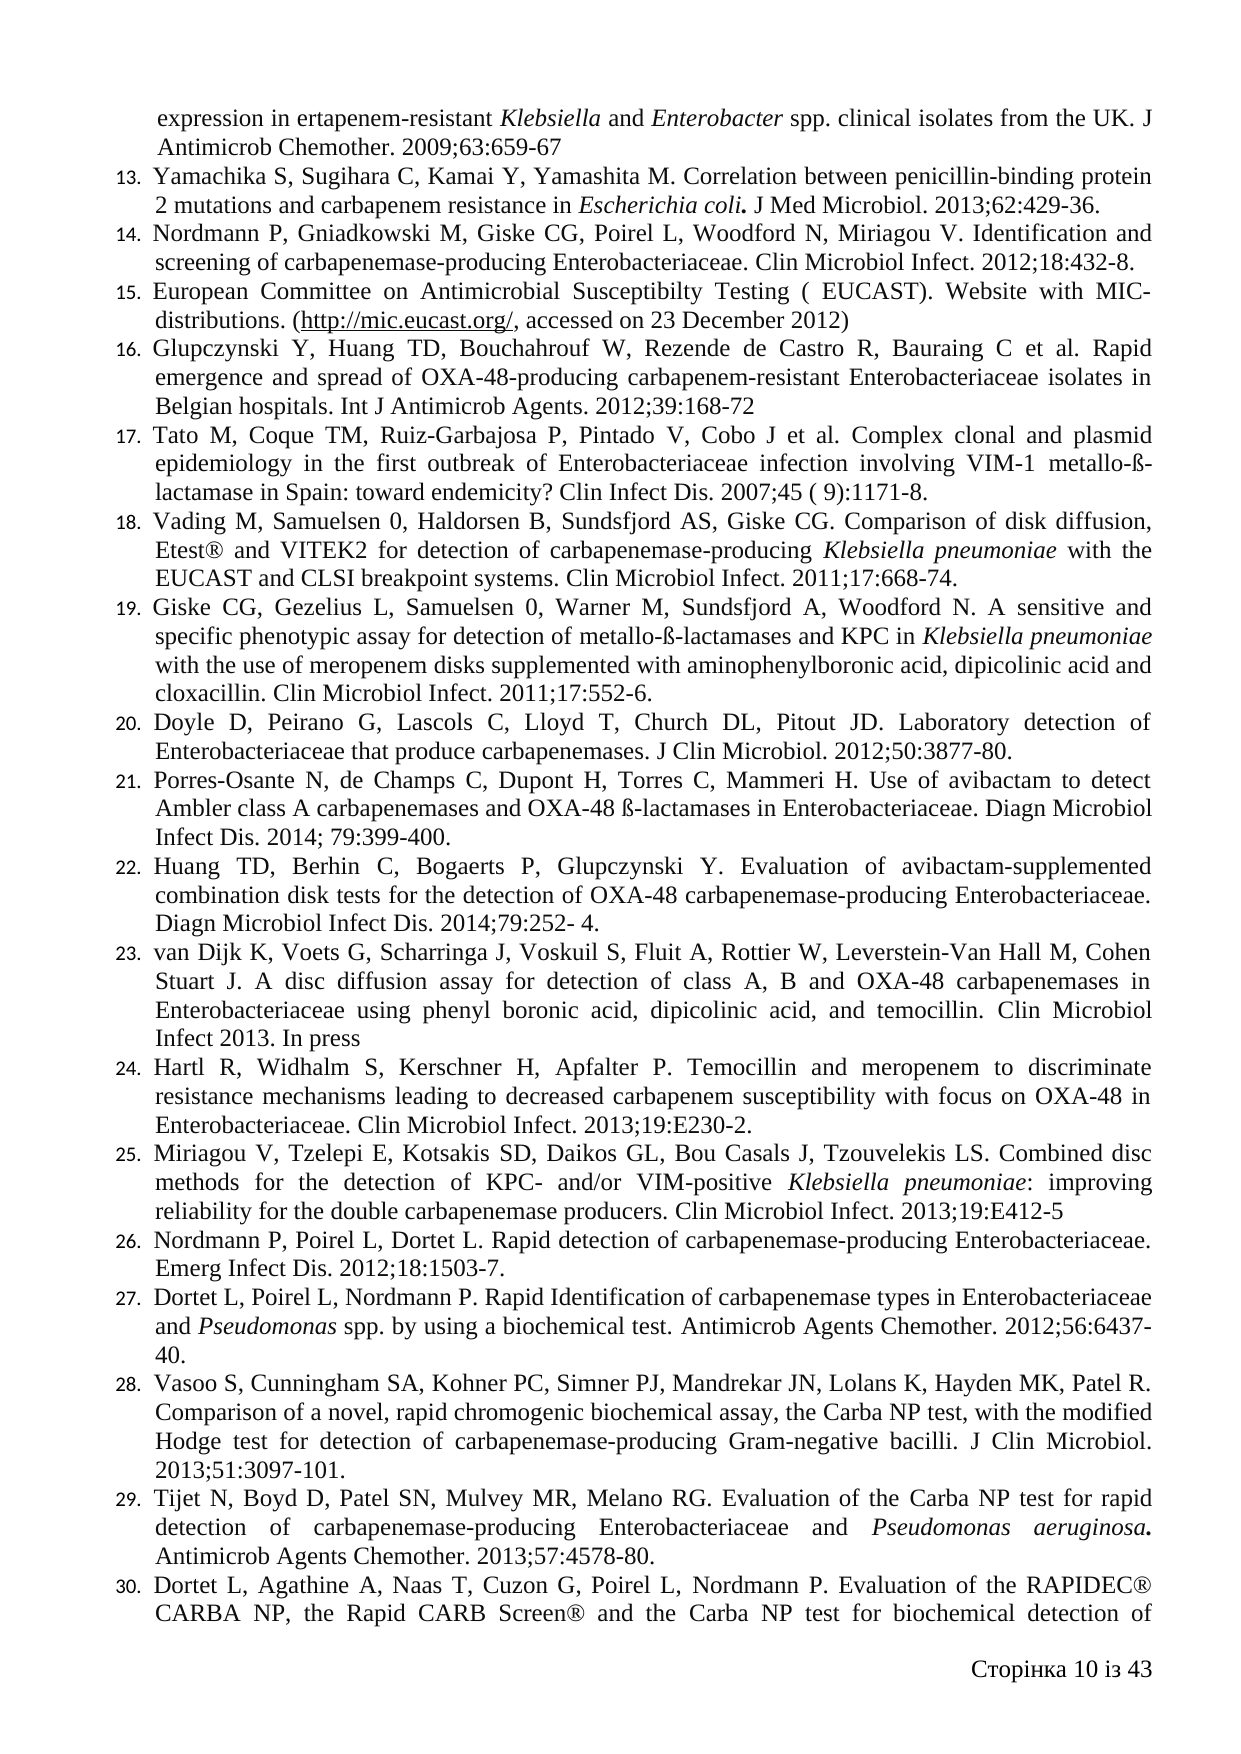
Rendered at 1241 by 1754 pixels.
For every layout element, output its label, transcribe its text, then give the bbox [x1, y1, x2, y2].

list Glupczynski Y, Huang TD, Bouchahrouf W, Rezende de Castro R, Bauraing C et al. Rapid emergence and spread of OXA-48-producing carbapenem-resistant Enterobacteriaceae isolates in Belgian hospitals. Int J Antimicrob Agents. 2012;39:168-72 [115, 333, 1152, 420]
list Vasoo S, Cunningham SA, Kohner PC, Simner PJ, Mandrekar JN, Lolans K, Hayden MK, Patel R. Comparison of a novel, rapid chromogenic biochemical assay, the Carba NP test, with the modified Hodge test for detection of carbapenemase-producing Gram-negative bacilli. J Clin Microbiol. 2013;51:3097-101. [115, 1368, 1152, 1483]
list Porres-Osante N, de Champs C, Dupont H, Torres C, Mammeri H. Use of avibactam to detect Ambler class A carbapenemases and OXA-48 ß-lactamases in Enterobacteriaceae. Diagn Microbiol Infect Dis. 2014; 79:399-400. [115, 765, 1152, 851]
list Nordmann P, Poirel L, Dortet L. Rapid detection of carbapenemase-producing Enterobacteriaceae. Emerg Infect Dis. 2012;18:1503-7. [115, 1225, 1152, 1282]
list Nordmann P, Gniadkowski M, Giske CG, Poirel L, Woodford N, Miriagou V. Identification and screening of carbapenemase-producing Enterobacteriaceae. Clin Microbiol Infect. 2012;18:432-8. [115, 218, 1152, 276]
list Huang TD, Berhin C, Bogaerts P, Glupczynski Y. Evaluation of avibactam-supplemented combination disk tests for the detection of OXA-48 carbapenemase-producing Enterobacteriaceae. Diagn Microbiol Infect Dis. 2014;79:252- 4. [115, 851, 1152, 937]
list Dortet L, Poirel L, Nordmann P. Rapid Identification of carbapenemase types in Enterobacteriaceae and Pseudomonas spp. by using a biochemical test. Antimicrob Agents Chemother. 2012;56:6437-40. [115, 1282, 1152, 1368]
list European Committee on Antimicrobial Susceptibilty Testing ( EUCAST). Website with MIC-distributions. (http://mic.eucast.org/, accessed on 23 December 2012) [115, 276, 1152, 333]
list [115, 103, 1152, 161]
list Doyle D, Peirano G, Lascols C, Lloyd T, Church DL, Pitout JD. Laboratory detection of Enterobacteriaceae that produce carbapenemases. J Clin Microbiol. 2012;50:3877-80. [115, 707, 1152, 765]
list Yamachika S, Sugihara C, Kamai Y, Yamashita M. Correlation between penicillin-binding protein 2 mutations and carbapenem resistance in Escherichia coli. J Med Microbiol. 2013;62:429-36. [115, 161, 1152, 218]
list Giske CG, Gezelius L, Samuelsen 0, Warner M, Sundsfjord A, Woodford N. A sensitive and specific phenotypic assay for detection of metallo-ß-lactamases and KPC in Klebsiella pneumoniae with the use of meropenem disks supplemented with aminophenylboronic acid, dipicolinic acid and cloxacillin. Clin Microbiol Infect. 2011;17:552-6. [115, 592, 1152, 707]
list Hartl R, Widhalm S, Kerschner H, Apfalter P. Temocillin and meropenem to discriminate resistance mechanisms leading to decreased carbapenem susceptibility with focus on OXA-48 in Enterobacteriaceae. Clin Microbiol Infect. 2013;19:E230-2. [115, 1052, 1152, 1138]
list van Dijk K, Voets G, Scharringa J, Voskuil S, Fluit A, Rottier W, Leverstein-Van Hall M, Cohen Stuart J. A disc diffusion assay for detection of class A, B and OXA-48 carbapenemases in Enterobacteriaceae using phenyl boronic acid, dipicolinic acid, and temocillin. Clin Microbiol Infect 2013. In press [115, 937, 1152, 1052]
list Tato M, Coque TM, Ruiz-Garbajosa P, Pintado V, Cobo J et al. Complex clonal and plasmid epidemiology in the first outbreak of Enterobacteriaceae infection involving VIM-1 metallo-ß-lactamase in Spain: toward endemicity? Clin Infect Dis. 2007;45 ( 9):1171-8. [115, 420, 1152, 506]
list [115, 1570, 1152, 1627]
list Miriagou V, Tzelepi E, Kotsakis SD, Daikos GL, Bou Casals J, Tzouvelekis LS. Combined disc methods for the detection of KPC- and/or VIM-positive Klebsiella pneumoniae: improving reliability for the double carbapenemase producers. Clin Microbiol Infect. 2013;19:E412-5 [115, 1138, 1152, 1225]
list Tijet N, Boyd D, Patel SN, Mulvey MR, Melano RG. Evaluation of the Carba NP test for rapid detection of carbapenemase-producing Enterobacteriaceae and Pseudomonas aeruginosa. Antimicrob Agents Chemother. 2013;57:4578-80. [115, 1483, 1152, 1570]
list Vading M, Samuelsen 0, Haldorsen B, Sundsfjord AS, Giske CG. Comparison of disk diffusion, Etest® and VITEK2 for detection of carbapenemase-producing Klebsiella pneumoniae with the EUCAST and CLSI breakpoint systems. Clin Microbiol Infect. 2011;17:668-74. [115, 506, 1152, 592]
